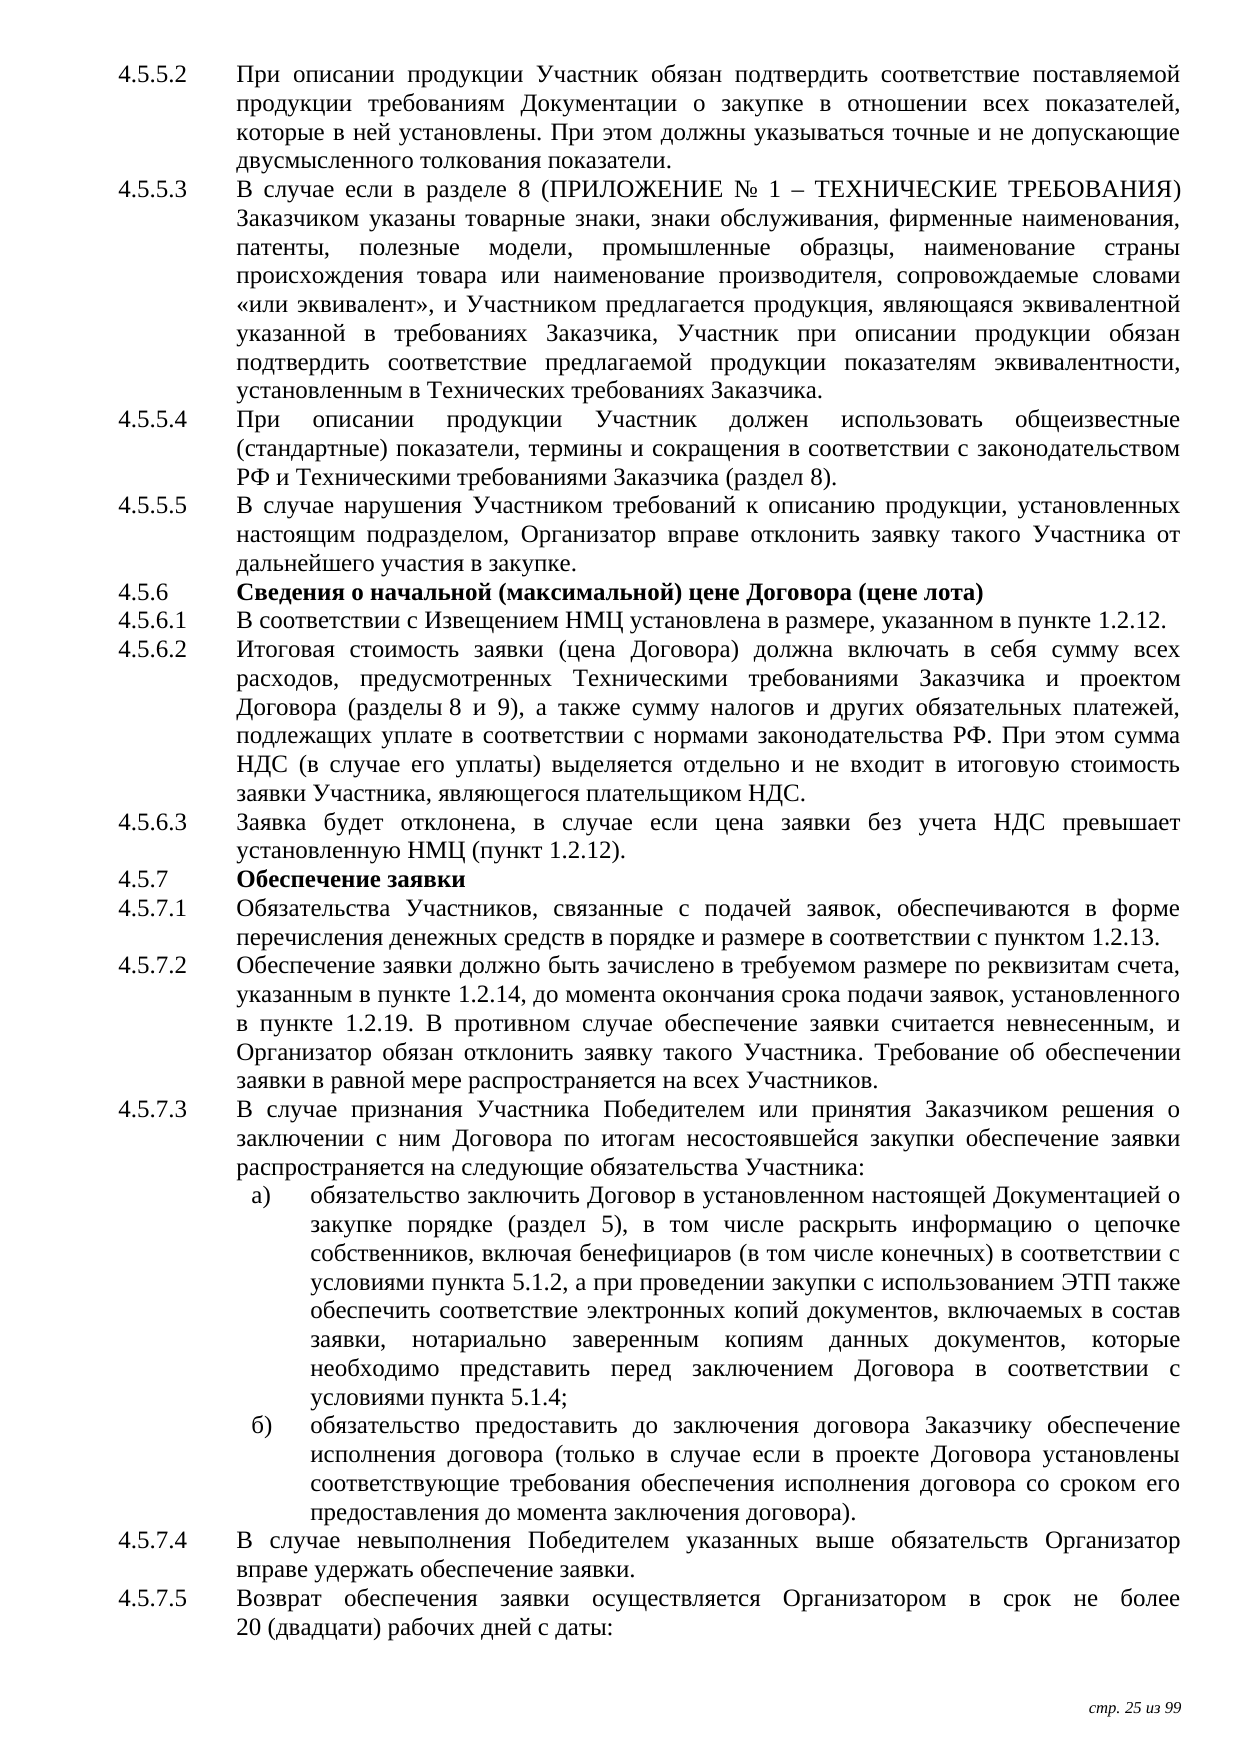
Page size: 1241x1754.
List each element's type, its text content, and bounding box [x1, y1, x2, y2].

text Возврат обеспечения заявки осуществляется Организатором в срок не более 20 (двадцати) рабочих дней с даты: [118, 1583, 1181, 1640]
text обязательство заключить Договор в установленном настоящей Документацией о закупке порядке (раздел 5), в том числе раскрыть информацию о цепочке собственников, включая бенефициаров (в том числе конечных) в соответствии с условиями пункта 5.1.2, а при проведении закупки с использованием ЭТП также обеспечить соответствие электронных копий документов, включаемых в состав заявки, нотариально заверенным копиям данных документов, которые необходимо представить перед заключением Договора в соответствии с условиями пункта 5.1.4; [251, 1180, 1181, 1410]
text Сведения о начальной (максимальной) цене Договора (цене лота) [118, 577, 1181, 605]
text обязательство предоставить до заключения договора Заказчику обеспечение исполнения договора (только в случае если в проекте Договора установлены соответствующие требования обеспечения исполнения договора со сроком его предоставления до момента заключения договора). [251, 1410, 1181, 1525]
text Заявка будет отклонена, в случае если цена заявки без учета НДС превышает установленную НМЦ (пункт 1.2.12). [118, 807, 1181, 864]
text В соответствии с Извещением НМЦ установлена в размере, указанном в пункте 1.2.12. [118, 605, 1181, 634]
text В случае признания Участника Победителем или принятия Заказчиком решения о заключении с ним Договора по итогам несостоявшейся закупки обеспечение заявки распространяется на следующие обязательства Участника: [118, 1094, 1181, 1180]
text При описании продукции Участник обязан подтвердить соответствие поставляемой продукции требованиям Документации о закупке в отношении всех показателей, которые в ней установлены. При этом должны указываться точные и не допускающие двусмысленного толкования показатели. [118, 59, 1181, 174]
text Обеспечение заявки [118, 864, 1181, 893]
text Обеспечение заявки должно быть зачислено в требуемом размере по реквизитам счета, указанным в пункте 1.2.14, до момента окончания срока подачи заявок, установленного в пункте 1.2.19. В противном случае обеспечение заявки считается невнесенным, и Организатор обязан отклонить заявку такого Участника. Требование об обеспечении заявки в равной мере распространяется на всех Участников. [118, 950, 1181, 1094]
text В случае нарушения Участником требований к описанию продукции, установленных настоящим подразделом, Организатор вправе отклонить заявку такого Участника от дальнейшего участия в закупке. [118, 490, 1181, 577]
text Итоговая стоимость заявки (цена Договора) должна включать в себя сумму всех расходов, предусмотренных Техническими требованиями Заказчика и проектом Договора (разделы 8 и 9), а также сумму налогов и других обязательных платежей, подлежащих уплате в соответствии с нормами законодательства РФ. При этом сумма НДС (в случае его уплаты) выделяется отдельно и не входит в итоговую стоимость заявки Участника, являющегося плательщиком НДС. [118, 634, 1181, 807]
text Обязательства Участников, связанные с подачей заявок, обеспечиваются в форме перечисления денежных средств в порядке и размере в соответствии с пунктом 1.2.13. [118, 893, 1181, 950]
text В случае если в разделе 8 (ПРИЛОЖЕНИЕ № 1 – ТЕХНИЧЕСКИЕ ТРЕБОВАНИЯ) Заказчиком указаны товарные знаки, знаки обслуживания, фирменные наименования, патенты, полезные модели, промышленные образцы, наименование страны происхождения товара или наименование производителя, сопровождаемые словами «или эквивалент», и Участником предлагается продукция, являющаяся эквивалентной указанной в требованиях Заказчика, Участник при описании продукции обязан подтвердить соответствие предлагаемой продукции показателям эквивалентности, установленным в Технических требованиях Заказчика. [118, 174, 1181, 404]
text При описании продукции Участник должен использовать общеизвестные (стандартные) показатели, термины и сокращения в соответствии с законодательством РФ и Техническими требованиями Заказчика (раздел 8). [118, 404, 1181, 490]
text В случае невыполнения Победителем указанных выше обязательств Организатор вправе удержать обеспечение заявки. [118, 1525, 1181, 1583]
